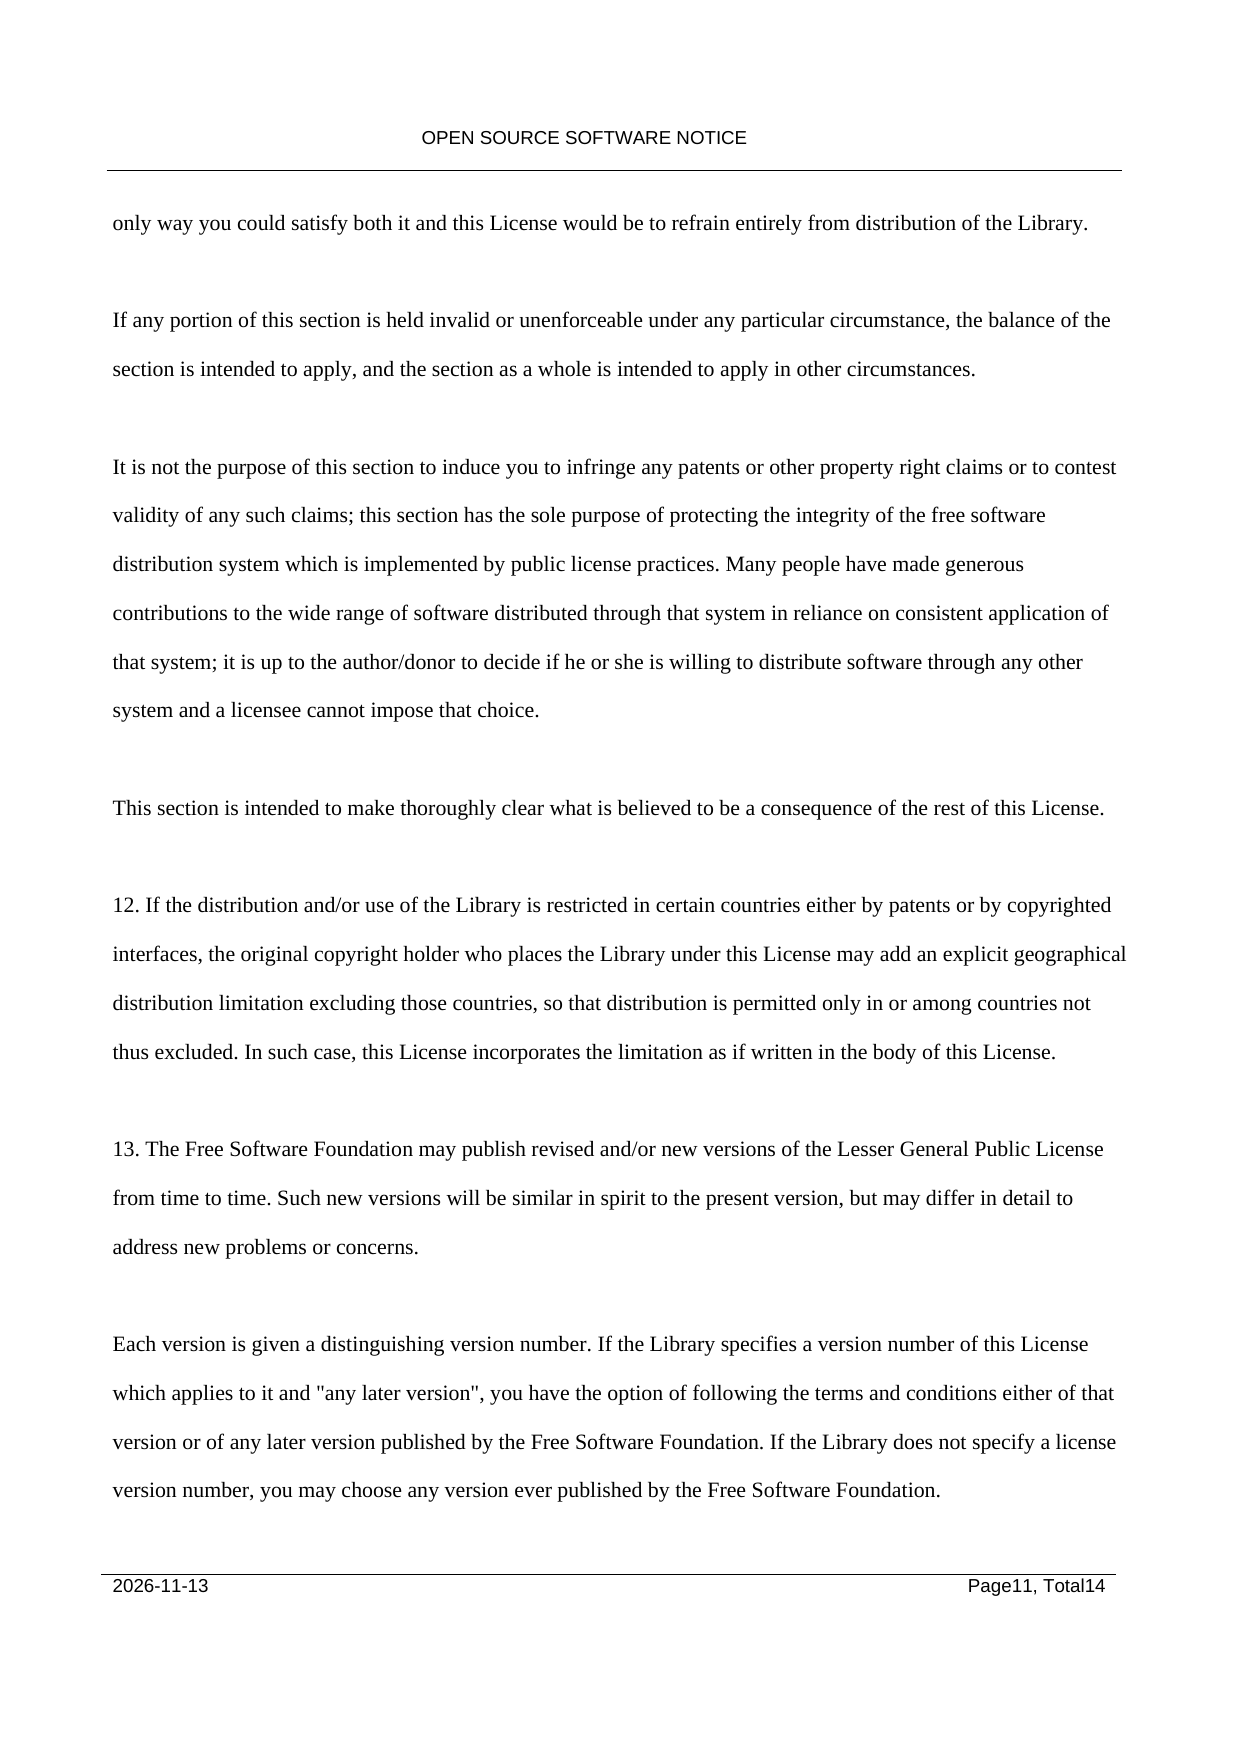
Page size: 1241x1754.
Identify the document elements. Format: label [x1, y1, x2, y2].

text [112, 206, 1128, 1506]
